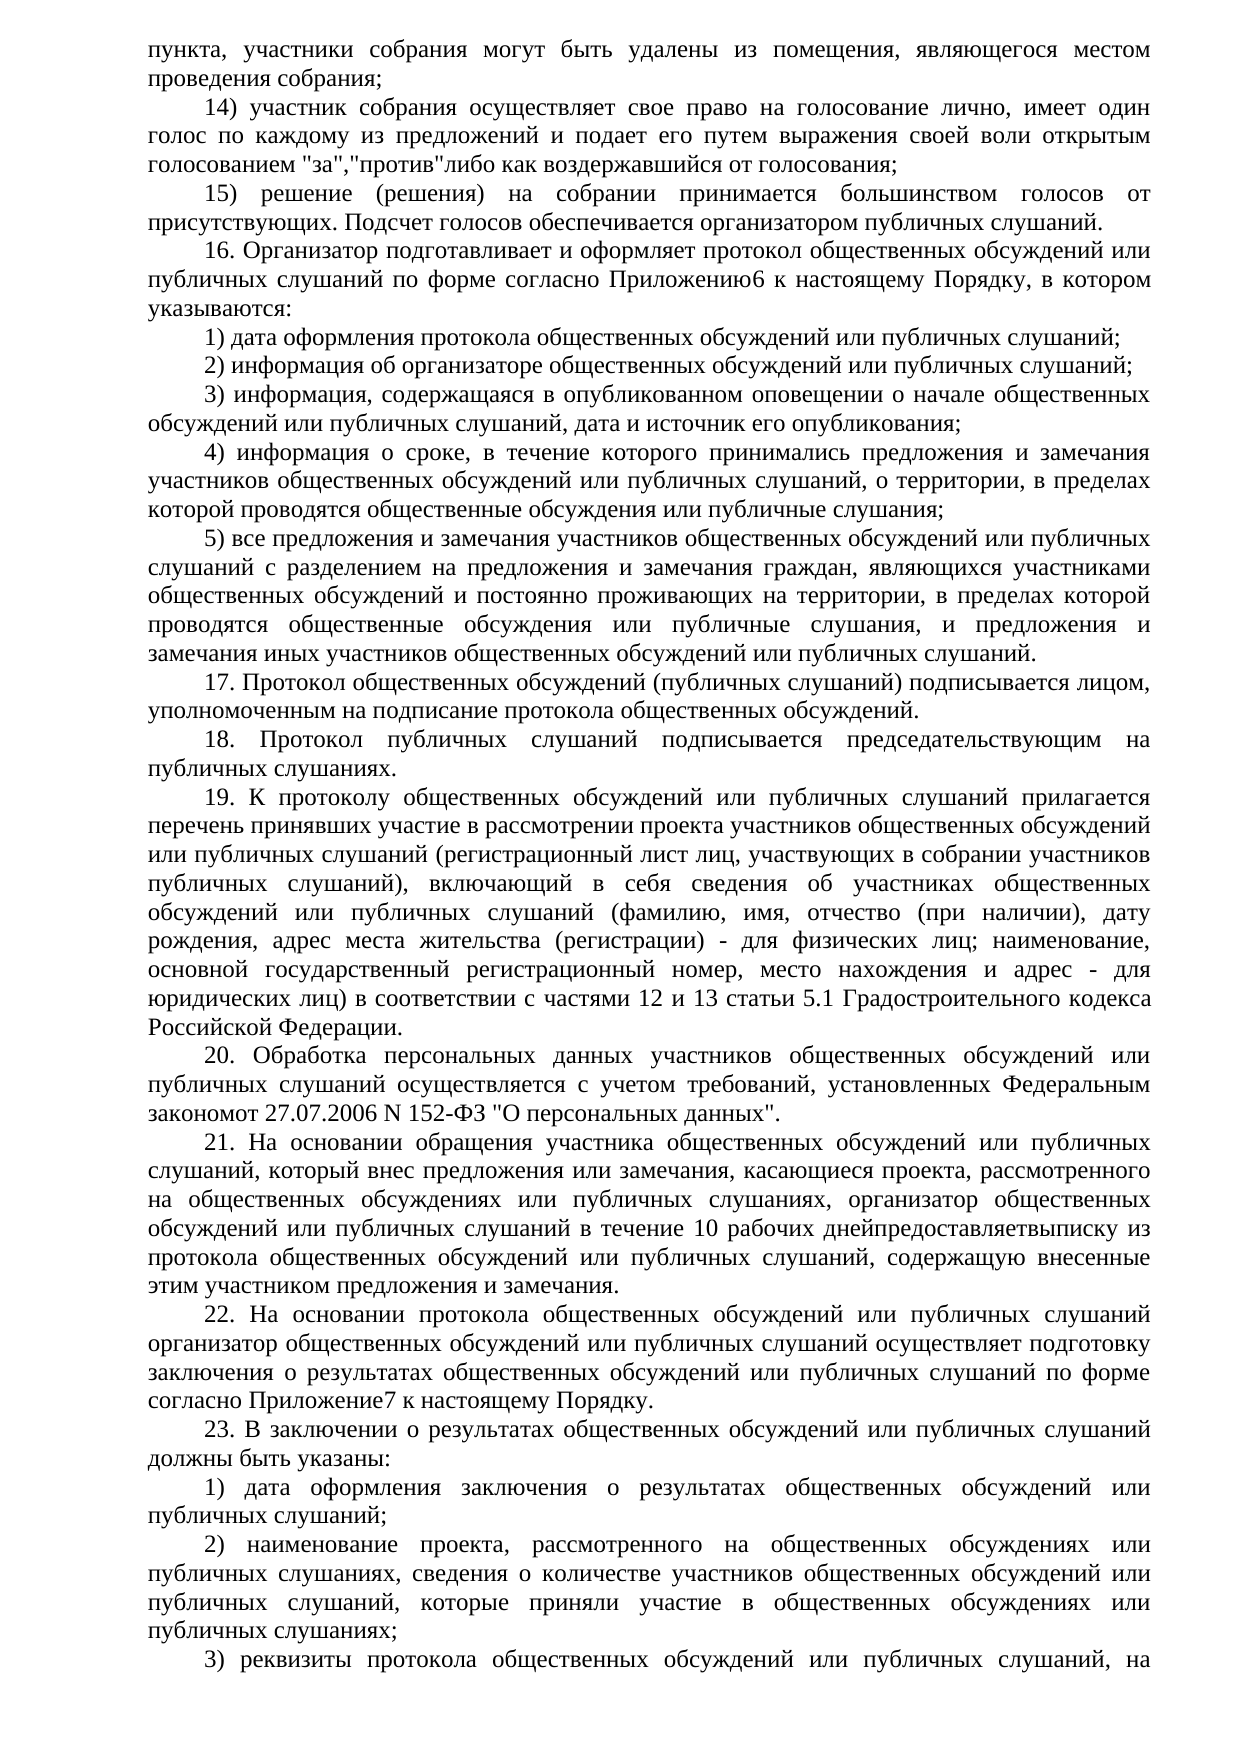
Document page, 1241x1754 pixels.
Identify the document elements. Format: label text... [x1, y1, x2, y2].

text 2) информация об организаторе общественных обсуждений или публичных слушаний; [148, 350, 1152, 379]
text 5) все предложения и замечания участников общественных обсуждений или публичных слушаний с разделением на предложения и замечания граждан, являющихся участниками общественных обсуждений и постоянно проживающих на территории, в пределах которой проводятся общественные обсуждения или публичные слушания, и предложения и замечания иных участников общественных обсуждений или публичных слушаний. [148, 523, 1152, 667]
text 19. К протоколу общественных обсуждений или публичных слушаний прилагается перечень принявших участие в рассмотрении проекта участников общественных обсуждений или публичных слушаний (регистрационный лист лиц, участвующих в собрании участников публичных слушаний), включающий в себя сведения об участниках общественных обсуждений или публичных слушаний (фамилию, имя, отчество (при наличии), дату рождения, адрес места жительства (регистрации) - для физических лиц; наименование, основной государственный регистрационный номер, место нахождения и адрес - для юридических лиц) в соответствии с частями 12 и 13 статьи 5.1 Градостроительного кодекса Российской Федерации. [148, 782, 1152, 1040]
text 20. Обработка персональных данных участников общественных обсуждений или публичных слушаний осуществляется с учетом требований, установленных Федеральным закономот 27.07.2006 N 152-ФЗ "О персональных данных". [148, 1040, 1152, 1127]
text 1) дата оформления протокола общественных обсуждений или публичных слушаний; [148, 322, 1152, 350]
text 16. Организатор подготавливает и оформляет протокол общественных обсуждений или публичных слушаний по форме согласно Приложению6 к настоящему Порядку, в котором указываются: [148, 235, 1152, 322]
text 17. Протокол общественных обсуждений (публичных слушаний) подписывается лицом, уполномоченным на подписание протокола общественных обсуждений. [148, 667, 1152, 724]
text 14) участник собрания осуществляет свое право на голосование лично, имеет один голос по каждому из предложений и подает его путем выражения своей воли открытым голосованием "за","против"либо как воздержавшийся от голосования; [148, 92, 1152, 178]
text 2) наименование проекта, рассмотренного на общественных обсуждениях или публичных слушаниях, сведения о количестве участников общественных обсуждений или публичных слушаний, которые приняли участие в общественных обсуждениях или публичных слушаниях; [148, 1529, 1152, 1644]
text 23. В заключении о результатах общественных обсуждений или публичных слушаний должны быть указаны: [148, 1414, 1152, 1472]
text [148, 1644, 1152, 1673]
text 22. На основании протокола общественных обсуждений или публичных слушаний организатор общественных обсуждений или публичных слушаний осуществляет подготовку заключения о результатах общественных обсуждений или публичных слушаний по форме согласно Приложение7 к настоящему Порядку. [148, 1299, 1152, 1414]
text 18. Протокол публичных слушаний подписывается председательствующим на публичных слушаниях. [148, 724, 1152, 782]
text 3) информация, содержащаяся в опубликованном оповещении о начале общественных обсуждений или публичных слушаний, дата и источник его опубликования; [148, 379, 1152, 437]
text 15) решение (решения) на собрании принимается большинством голосов от присутствующих. Подсчет голосов обеспечивается организатором публичных слушаний. [148, 178, 1152, 235]
text 1) дата оформления заключения о результатах общественных обсуждений или публичных слушаний; [148, 1472, 1152, 1529]
text 4) информация о сроке, в течение которого принимались предложения и замечания участников общественных обсуждений или публичных слушаний, о территории, в пределах которой проводятся общественные обсуждения или публичные слушания; [148, 437, 1152, 523]
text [148, 34, 1152, 92]
text 21. На основании обращения участника общественных обсуждений или публичных слушаний, который внес предложения или замечания, касающиеся проекта, рассмотренного на общественных обсуждениях или публичных слушаниях, организатор общественных обсуждений или публичных слушаний в течение 10 рабочих днейпредоставляетвыписку из протокола общественных обсуждений или публичных слушаний, содержащую внесенные этим участником предложения и замечания. [148, 1127, 1152, 1299]
